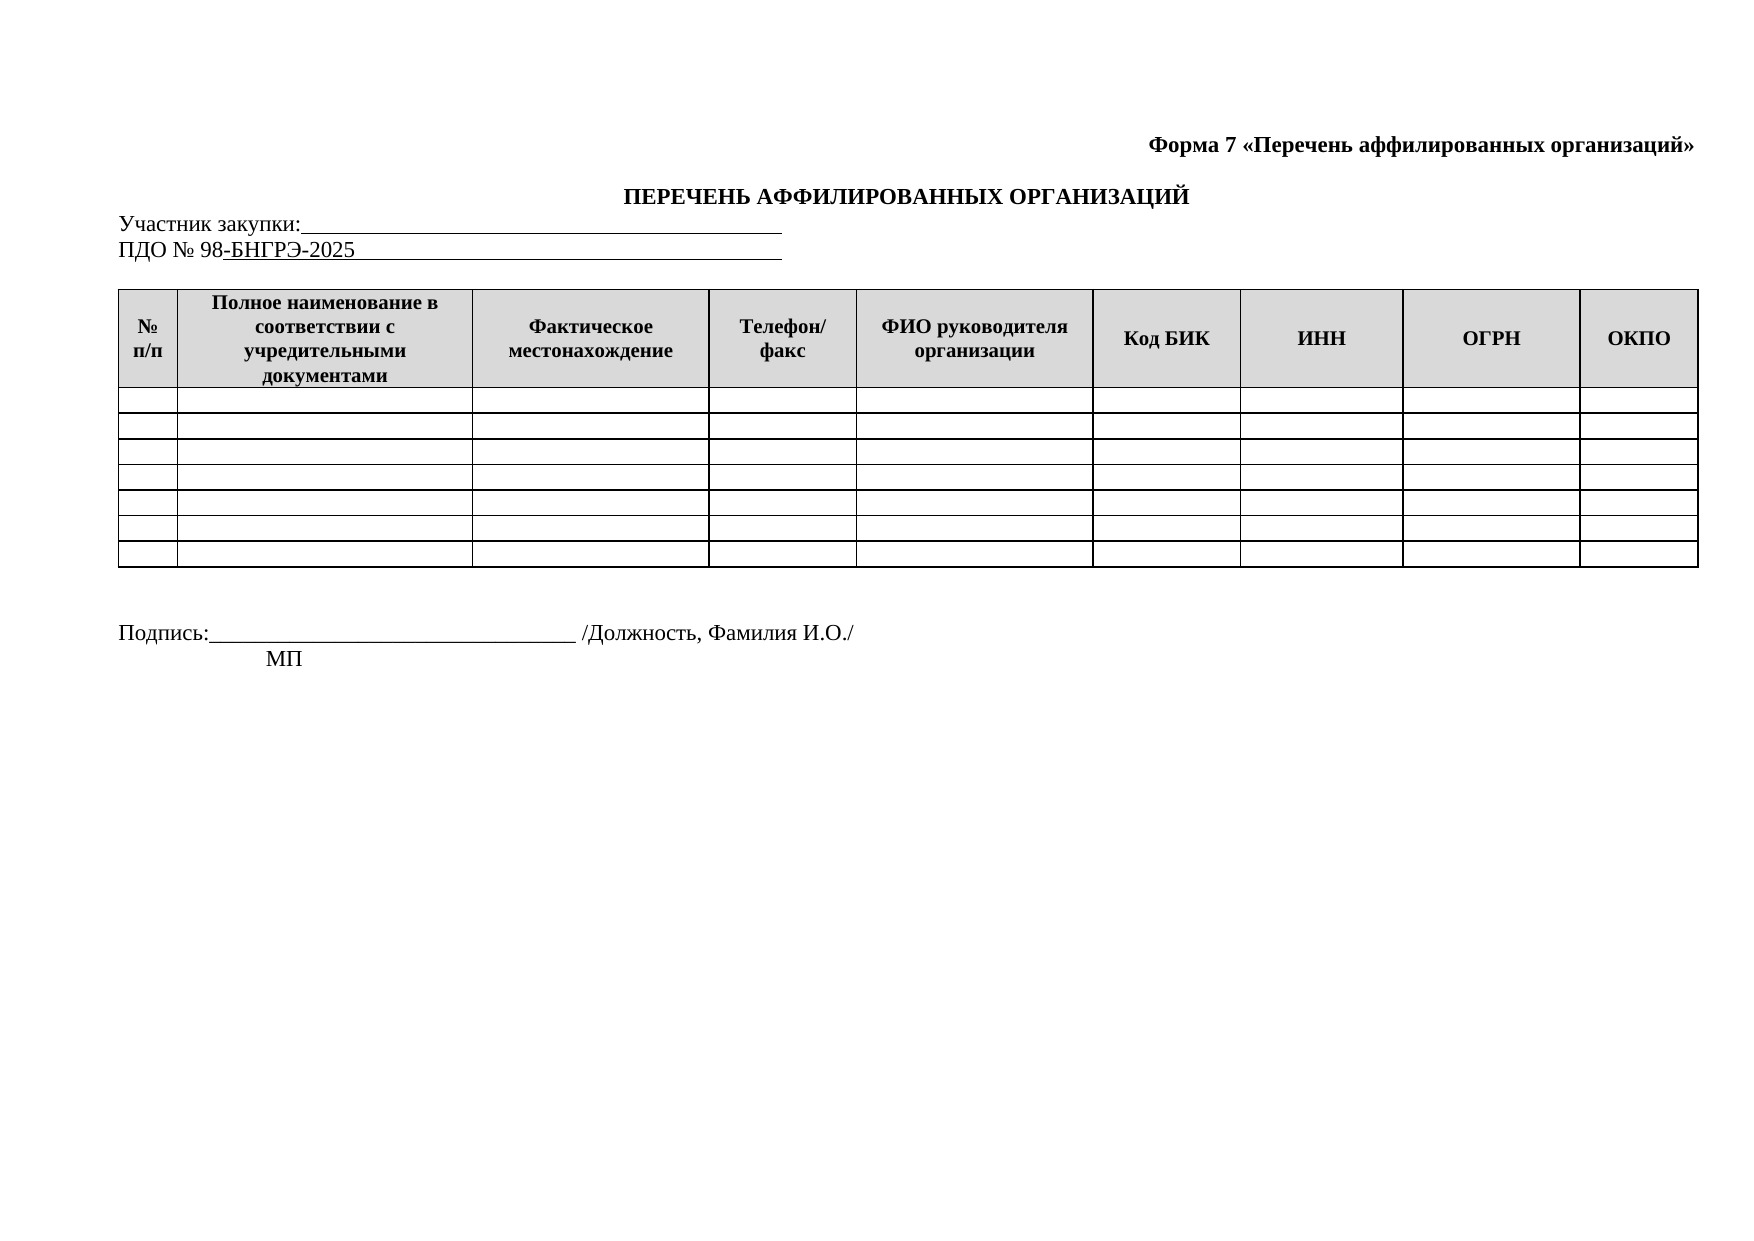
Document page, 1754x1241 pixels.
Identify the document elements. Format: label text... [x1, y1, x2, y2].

table_header Телефон/ факс [710, 290, 856, 387]
table_cell [1404, 388, 1579, 412]
table_cell [119, 516, 177, 540]
table_cell [1241, 440, 1402, 463]
table_cell [119, 542, 177, 566]
text Подпись:________________________________ /Должность, Фамилия И.О./ [118, 619, 1695, 645]
table_cell [1404, 414, 1579, 438]
table_cell [473, 465, 708, 489]
table_cell [1581, 440, 1697, 463]
table_cell [1581, 491, 1697, 515]
table_cell [710, 491, 856, 515]
table_cell [1581, 388, 1697, 412]
table_header Фактическое местонахождение [473, 290, 708, 387]
table_cell [1404, 516, 1579, 540]
table_cell [1094, 440, 1240, 463]
table_cell [473, 414, 708, 438]
table_cell [1404, 440, 1579, 463]
table_cell [1241, 542, 1402, 566]
table_cell [857, 542, 1092, 566]
table_cell [1404, 491, 1579, 515]
table_cell [1241, 388, 1402, 412]
table_cell [119, 388, 177, 412]
table_cell [710, 388, 856, 412]
table_cell [1094, 465, 1240, 489]
table_cell [710, 465, 856, 489]
table_cell [473, 516, 708, 540]
table_cell [178, 542, 472, 566]
table_header Полное наименование в соответствии с учредительными документами [178, 290, 472, 387]
table_cell [473, 440, 708, 463]
table_cell [1241, 491, 1402, 515]
table_cell [857, 491, 1092, 515]
table_cell [1094, 516, 1240, 540]
table_cell [1241, 465, 1402, 489]
table_cell [473, 491, 708, 515]
table_cell [1404, 465, 1579, 489]
table_cell [1241, 414, 1402, 438]
table_cell [178, 465, 472, 489]
table_cell [1581, 465, 1697, 489]
table_cell [119, 465, 177, 489]
table_cell [473, 388, 708, 412]
table_cell [857, 516, 1092, 540]
table_cell [178, 440, 472, 463]
table_cell [178, 491, 472, 515]
table_cell [1404, 542, 1579, 566]
table_cell [857, 388, 1092, 412]
table_cell [710, 414, 856, 438]
text МП [118, 645, 1695, 672]
table_cell [1241, 516, 1402, 540]
table_cell [119, 440, 177, 463]
table_cell [119, 414, 177, 438]
table_cell [857, 414, 1092, 438]
table_cell [1094, 542, 1240, 566]
table_cell [1094, 414, 1240, 438]
table_cell [1581, 516, 1697, 540]
table_cell [178, 388, 472, 412]
table_cell [178, 516, 472, 540]
table_header № п/п [119, 290, 177, 387]
table_cell [710, 516, 856, 540]
text Форма 7 «Перечень аффилированных организаций» [118, 131, 1695, 157]
table_cell [1094, 388, 1240, 412]
table_cell [1094, 491, 1240, 515]
table_cell [119, 491, 177, 515]
table_cell [473, 542, 708, 566]
table_cell [1581, 542, 1697, 566]
table_cell [178, 414, 472, 438]
table_cell [710, 542, 856, 566]
table_header ФИО руководителя организации [857, 290, 1092, 387]
table_header Код БИК [1094, 290, 1240, 387]
table_cell [1581, 414, 1697, 438]
table_cell [857, 440, 1092, 463]
table_cell [710, 440, 856, 463]
text ПДО № 98-БНГРЭ-2025 [118, 236, 1695, 262]
text ПЕРЕЧЕНЬ АФФИЛИРОВАННЫХ ОРГАНИЗАЦИЙ [118, 183, 1695, 210]
text Участник закупки: [118, 210, 1695, 236]
table_cell [857, 465, 1092, 489]
table_header ОГРН [1404, 290, 1579, 387]
table_header ОКПО [1581, 290, 1697, 387]
table_header ИНН [1241, 290, 1402, 387]
